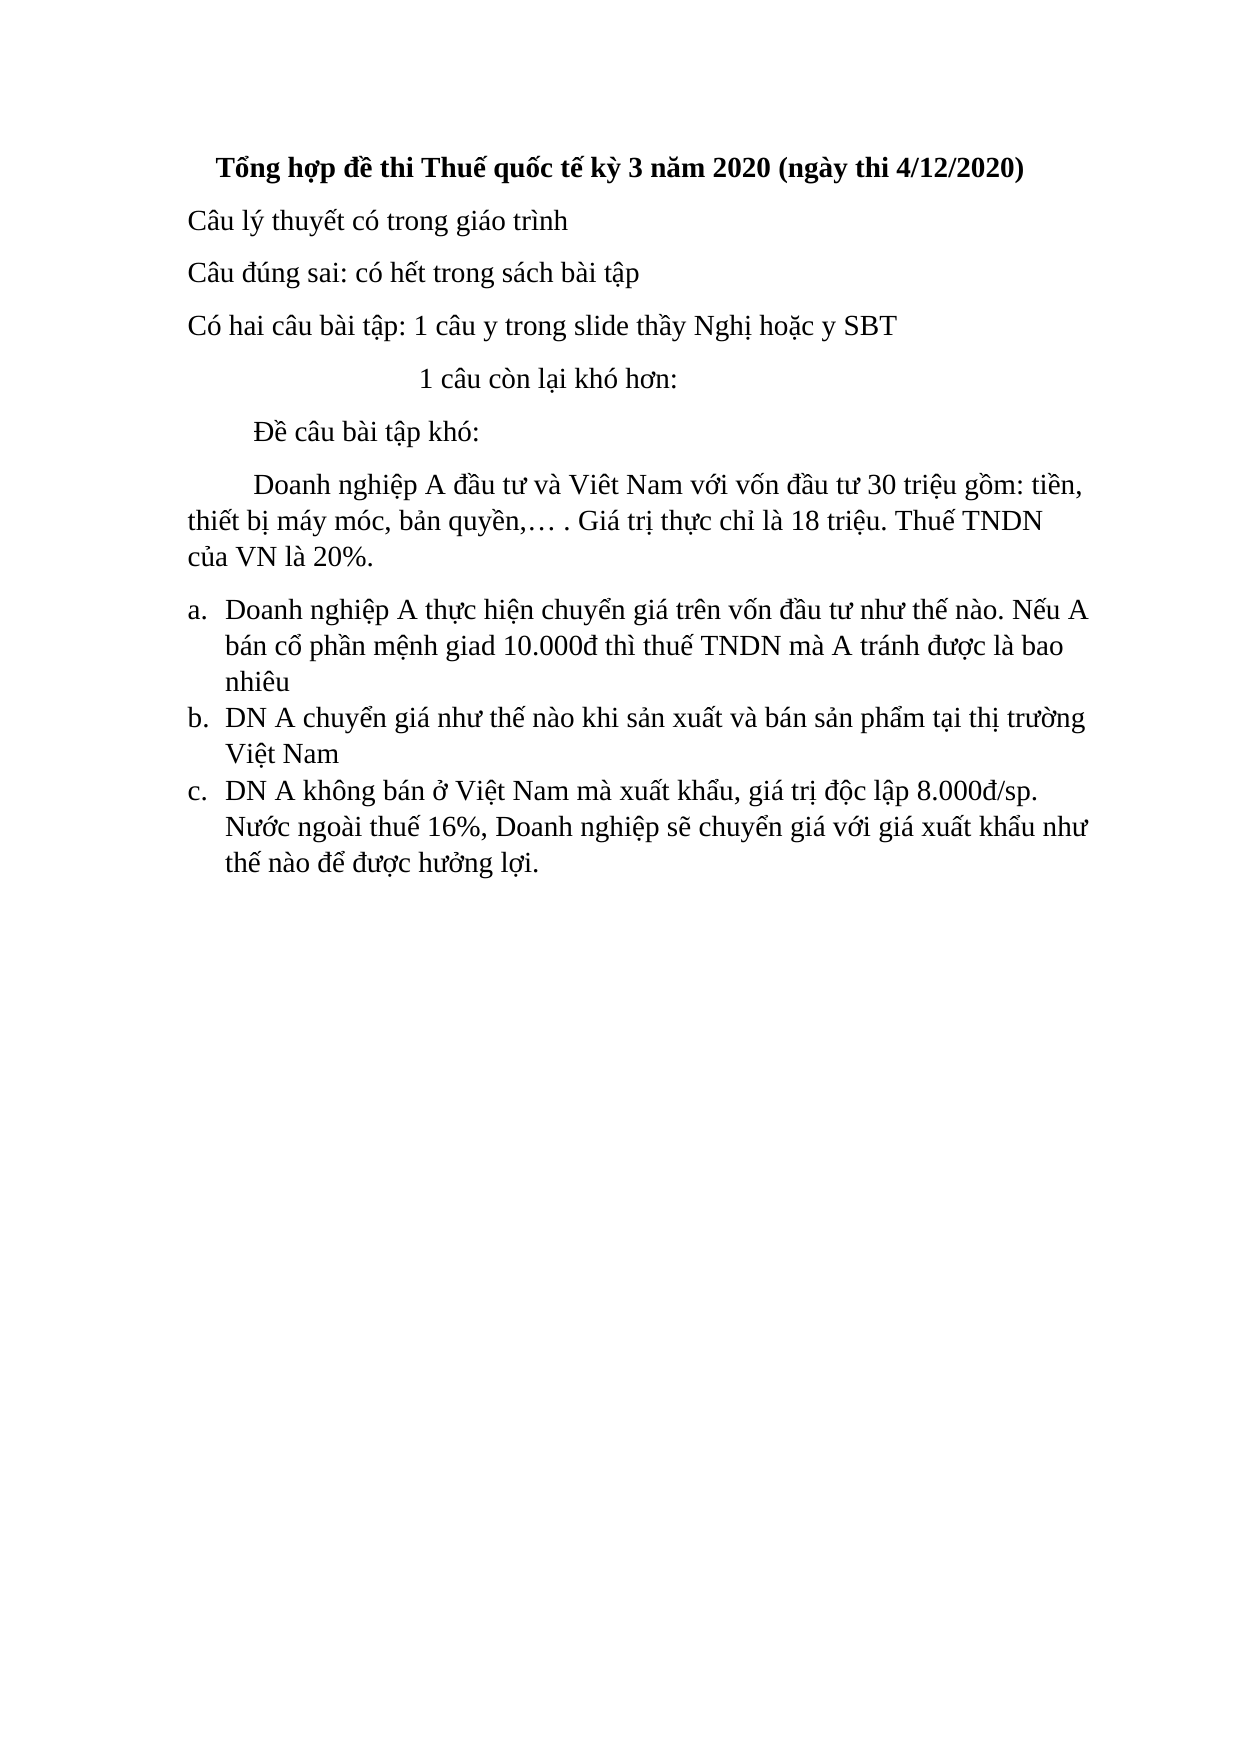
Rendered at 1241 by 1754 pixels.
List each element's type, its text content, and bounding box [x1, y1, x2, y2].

list DN A không bán ở Việt Nam mà xuất khẩu, giá trị độc lập 8.000đ/sp. Nước ngoài thuế 16%, Doanh nghiệp sẽ chuyển giá với giá xuất khẩu như thế nào để được hưởng lợi. [187, 773, 1090, 878]
list Doanh nghiệp A thực hiện chuyển giá trên vốn đầu tư như thế nào. Nếu A bán cổ phần mệnh giad 10.000đ thì thuế TNDN mà A tránh được là bao nhiêu [187, 592, 1090, 698]
text Doanh nghiệp A đầu tư và Viêt Nam với vốn đầu tư 30 triệu gồm: tiền, thiết bị máy móc, bản quyền,… . Giá trị thực chỉ là 18 triệu. Thuế TNDN của VN là 20%. [187, 467, 1090, 573]
text Có hai câu bài tập: 1 câu y trong slide thầy Nghị hoặc y SBT [187, 308, 1090, 342]
list DN A chuyển giá như thế nào khi sản xuất và bán sản phẩm tại thị trường Việt Nam [187, 700, 1090, 770]
text Câu đúng sai: có hết trong sách bài tập [187, 256, 1090, 289]
text Câu lý thuyết có trong giáo trình [187, 203, 1090, 236]
text 1 câu còn lại khó hơn: [187, 361, 1090, 395]
text Đề câu bài tập khó: [187, 414, 1090, 448]
text Tổng hợp đề thi Thuế quốc tế kỳ 3 năm 2020 (ngày thi 4/12/2020) [150, 150, 1090, 183]
